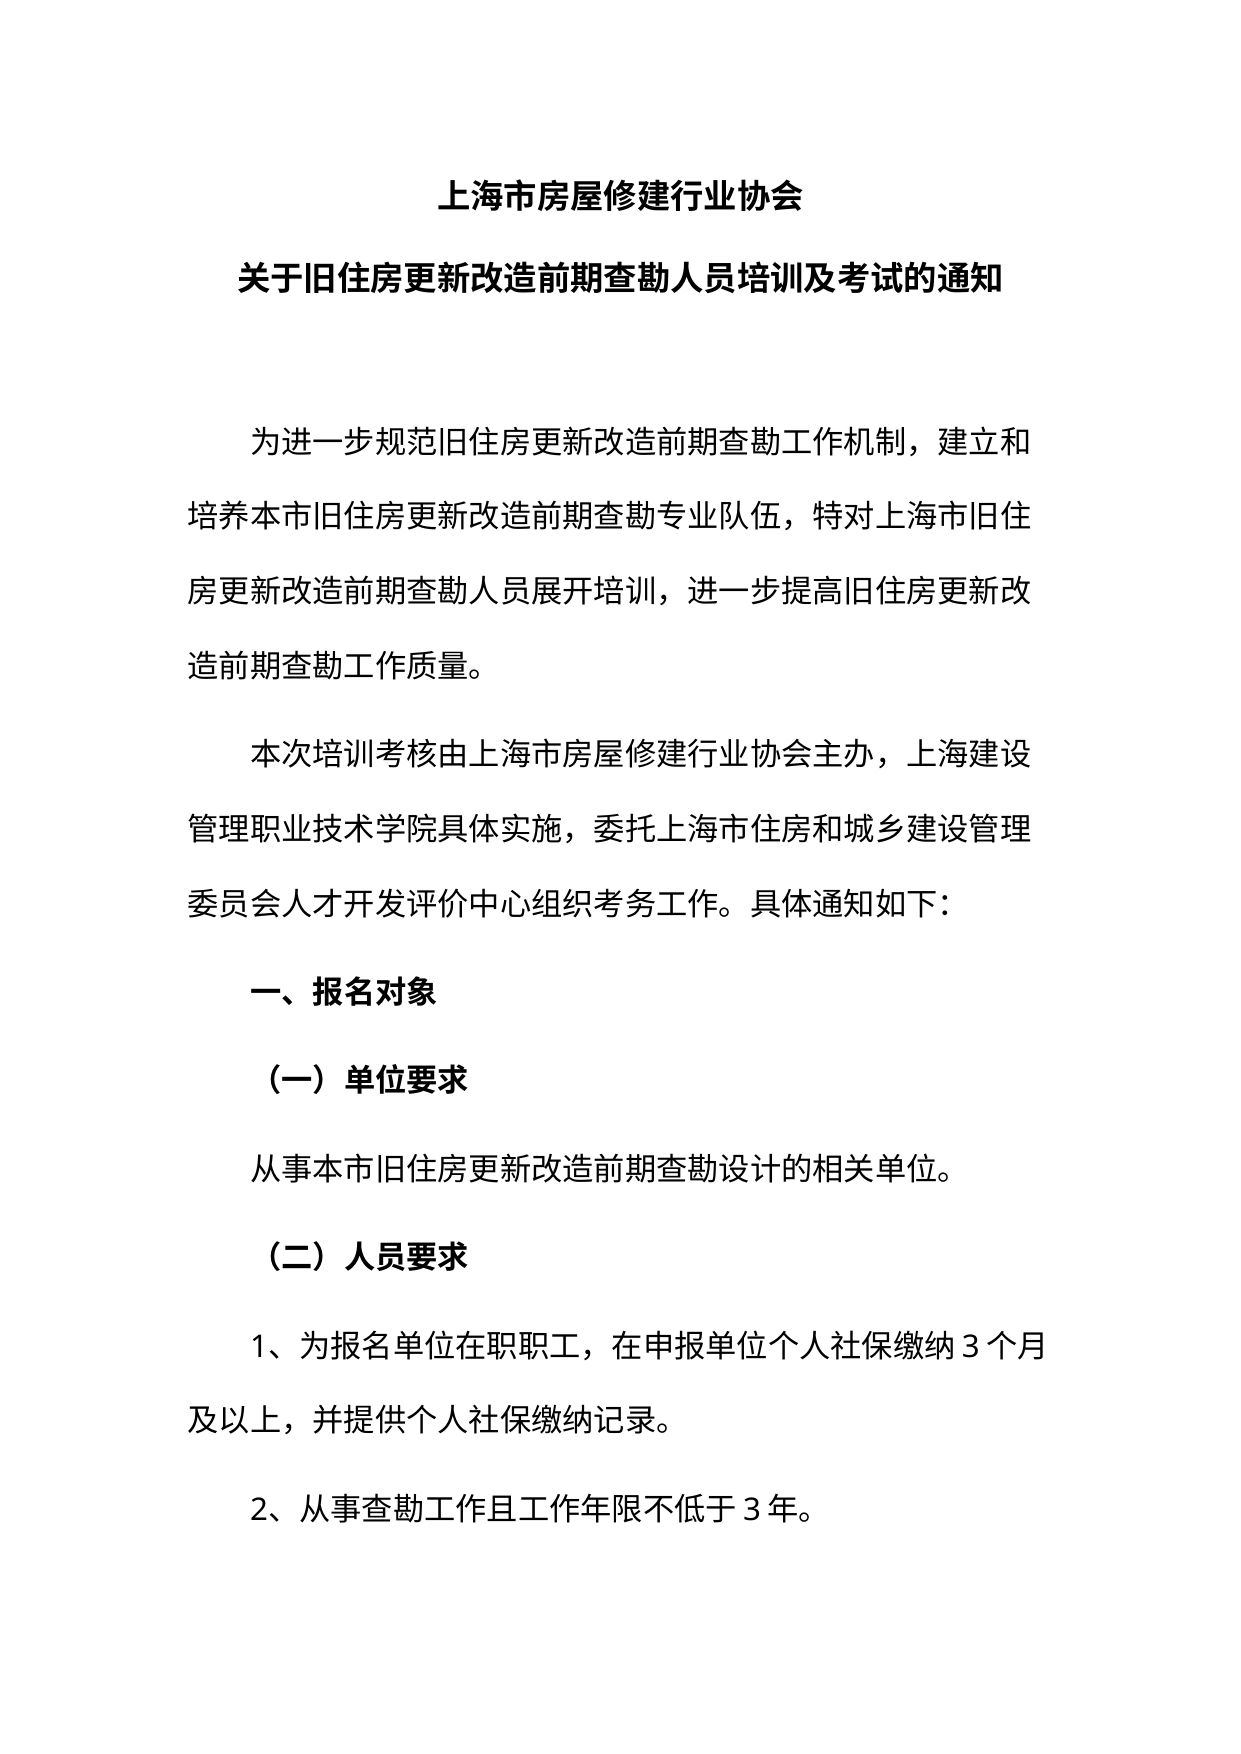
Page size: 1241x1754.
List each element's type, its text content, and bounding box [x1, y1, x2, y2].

text 2、从事查勘工作且工作年限不低于3年。 [187, 1474, 1053, 1539]
text 一、报名对象 [187, 957, 1053, 1022]
text 关于旧住房更新改造前期查勘人员培训及考试的通知 [187, 244, 1053, 309]
text （一）单位要求 [187, 1046, 1053, 1111]
text （二）人员要求 [187, 1223, 1053, 1288]
text 1、为报名单位在职职工，在申报单位个人社保缴纳3个月及以上，并提供个人社保缴纳记录。 [187, 1311, 1053, 1451]
text 本次培训考核由上海市房屋修建行业协会主办，上海建设管理职业技术学院具体实施，委托上海市住房和城乡建设管理委员会人才开发评价中心组织考务工作。具体通知如下： [187, 719, 1053, 934]
text 从事本市旧住房更新改造前期查勘设计的相关单位。 [187, 1134, 1053, 1199]
text 上海市房屋修建行业协会 [187, 162, 1053, 227]
text 为进一步规范旧住房更新改造前期查勘工作机制，建立和培养本市旧住房更新改造前期查勘专业队伍，特对上海市旧住房更新改造前期查勘人员展开培训，进一步提高旧住房更新改造前期查勘工作质量。 [187, 407, 1053, 696]
